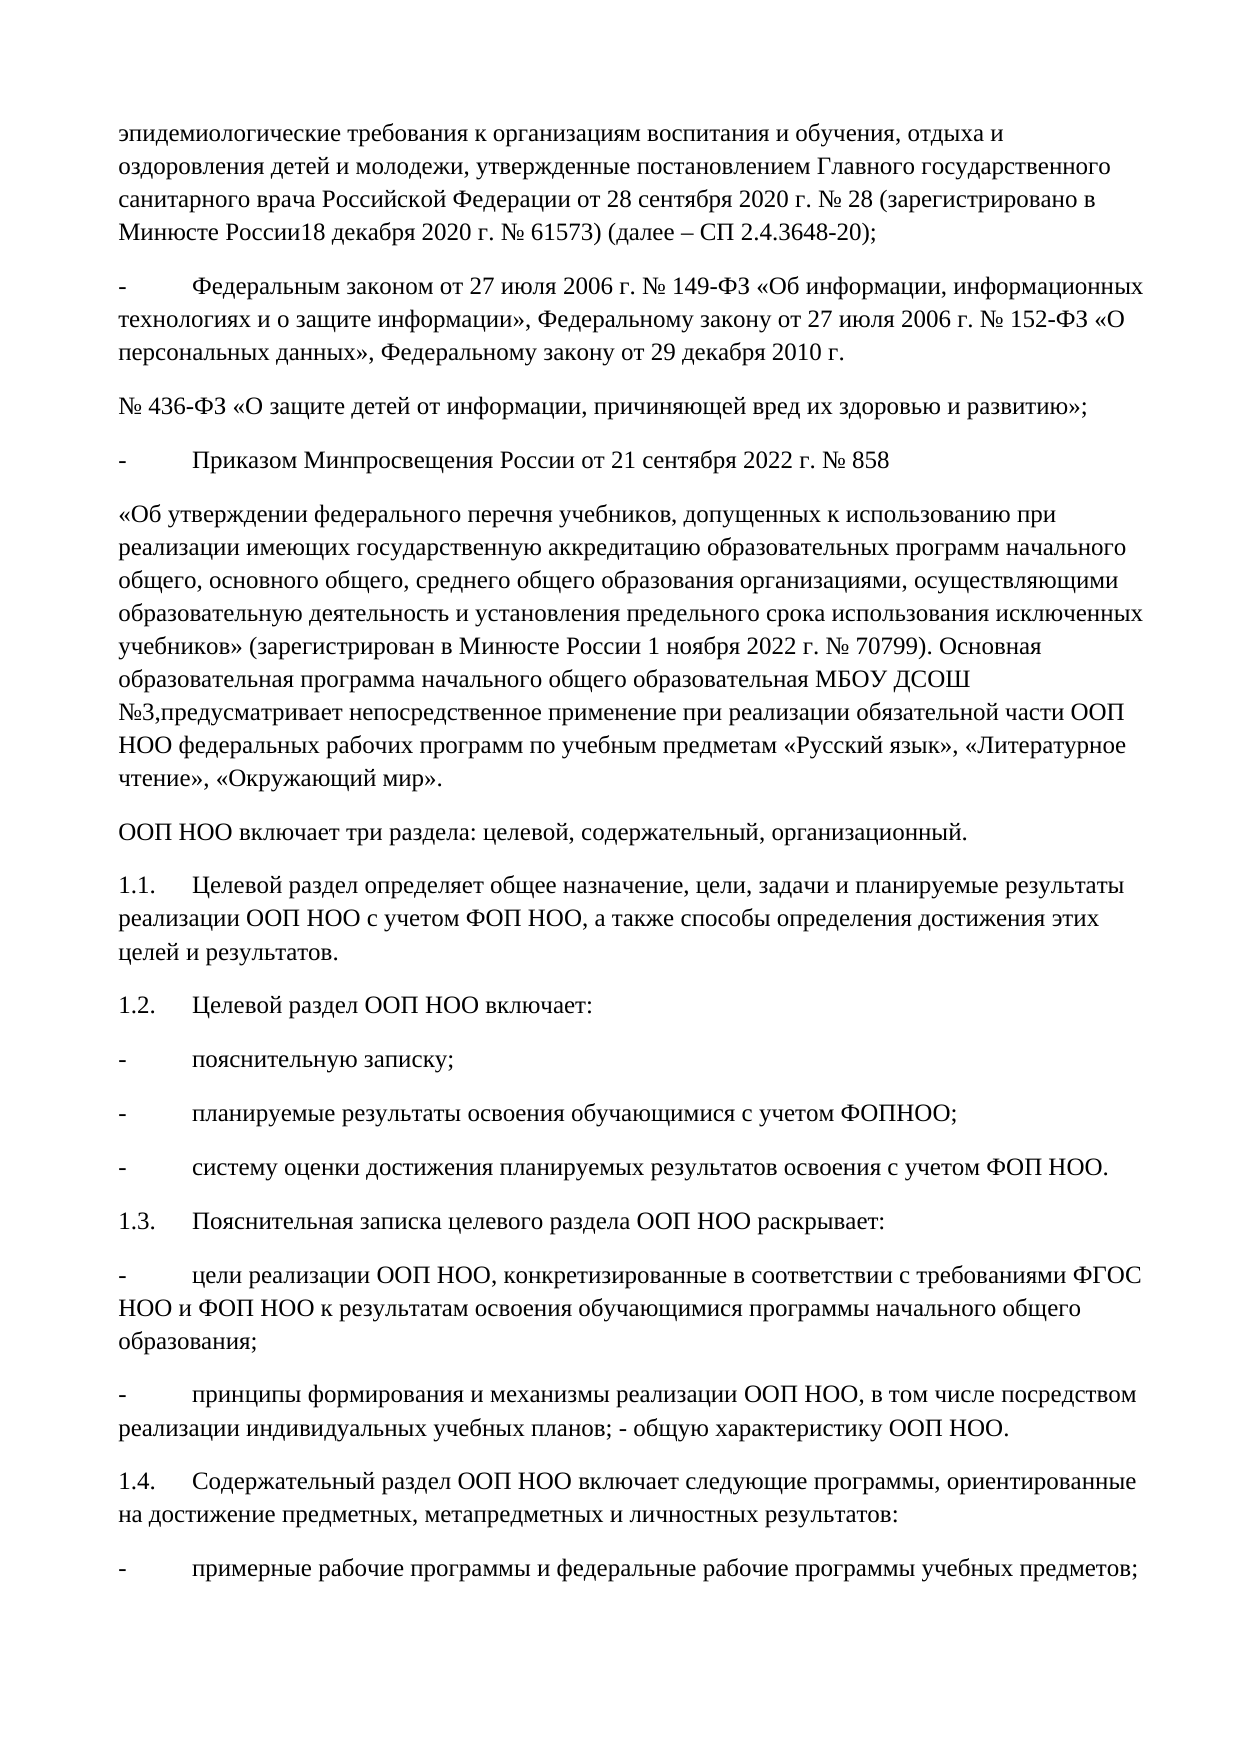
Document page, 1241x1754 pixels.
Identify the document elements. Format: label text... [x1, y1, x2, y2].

text - Приказом Минпросвещения России от 21 сентября 2022 г. № 858 [118, 445, 1152, 473]
text 1.1. Целевой раздел определяет общее назначение, цели, задачи и планируемые результаты реализации ООП НОО с учетом ФОП НОО, а также способы определения достижения этих целей и результатов. [118, 871, 1152, 965]
text - принципы формирования и механизмы реализации ООП НОО, в том числе посредством реализации индивидуальных учебных планов; - общую характеристику ООП НОО. [118, 1379, 1152, 1441]
text - планируемые результаты освоения обучающимися с учетом ФОПНОО; [118, 1098, 1152, 1127]
text - примерные рабочие программы и федеральные рабочие программы учебных предметов; [118, 1553, 1152, 1582]
text 1.3. Пояснительная записка целевого раздела ООП НОО раскрывает: [118, 1206, 1152, 1234]
text - систему оценки достижения планируемых результатов освоения с учетом ФОП НОО. [118, 1152, 1152, 1181]
text ООП НОО включает три раздела: целевой, содержательный, организационный. [118, 817, 1152, 845]
text эпидемиологические требования к организациям воспитания и обучения, отдыха и оздоровления детей и молодежи, утвержденные постановлением Главного государственного санитарного врача Российской Федерации от 28 сентября 2020 г. № 28 (зарегистрировано в Минюсте России18 декабря 2020 г. № 61573) (далее – СП 2.4.3648-20); [118, 118, 1152, 246]
text - Федеральным законом от 27 июля 2006 г. № 149-ФЗ «Об информации, информационных технологиях и о защите информации», Федеральному закону от 27 июля 2006 г. № 152-ФЗ «О персональных данных», Федеральному закону от 29 декабря 2010 г. [118, 271, 1152, 366]
text № 436-ФЗ «О защите детей от информации, причиняющей вред их здоровью и развитию»; [118, 391, 1152, 420]
text «Об утверждении федерального перечня учебников, допущенных к использованию при реализации имеющих государственную аккредитацию образовательных программ начального общего, основного общего, среднего общего образования организациями, осуществляющими образовательную деятельность и установления предельного срока использования исключенных учебников» (зарегистрирован в Минюсте России 1 ноября 2022 г. № 70799). Основная образовательная программа начального общего образовательная МБОУ ДСОШ №3,предусматривает непосредственное применение при реализации обязательной части ООП НОО федеральных рабочих программ по учебным предметам «Русский язык», «Литературное чтение», «Окружающий мир». [118, 499, 1152, 792]
text - цели реализации ООП НОО, конкретизированные в соответствии с требованиями ФГОС НОО и ФОП НОО к результатам освоения обучающимися программы начального общего образования; [118, 1260, 1152, 1354]
text 1.4. Содержательный раздел ООП НОО включает следующие программы, ориентированные на достижение предметных, метапредметных и личностных результатов: [118, 1466, 1152, 1528]
text 1.2. Целевой раздел ООП НОО включает: [118, 990, 1152, 1019]
text - пояснительную записку; [118, 1044, 1152, 1073]
